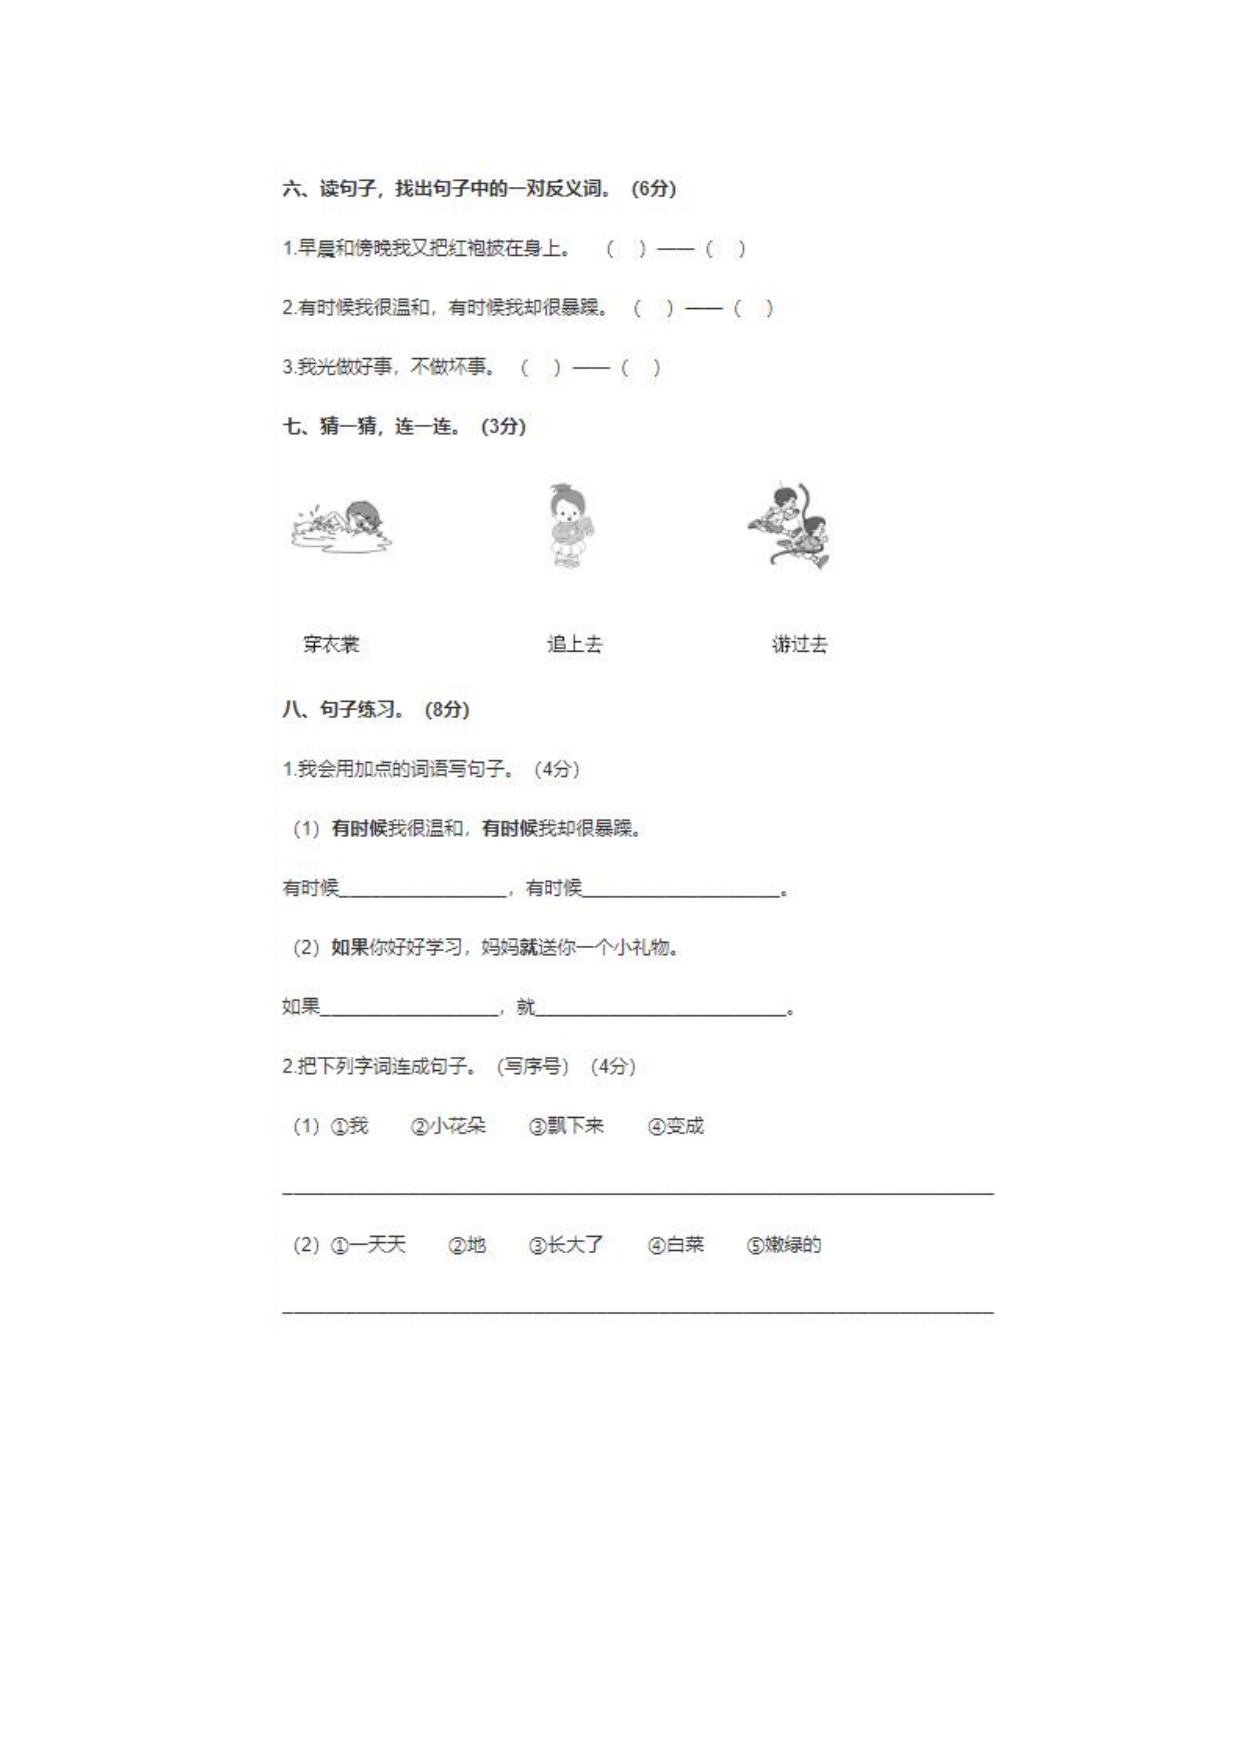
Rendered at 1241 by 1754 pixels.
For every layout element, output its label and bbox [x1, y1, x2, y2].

picture [221, 162, 1020, 1336]
